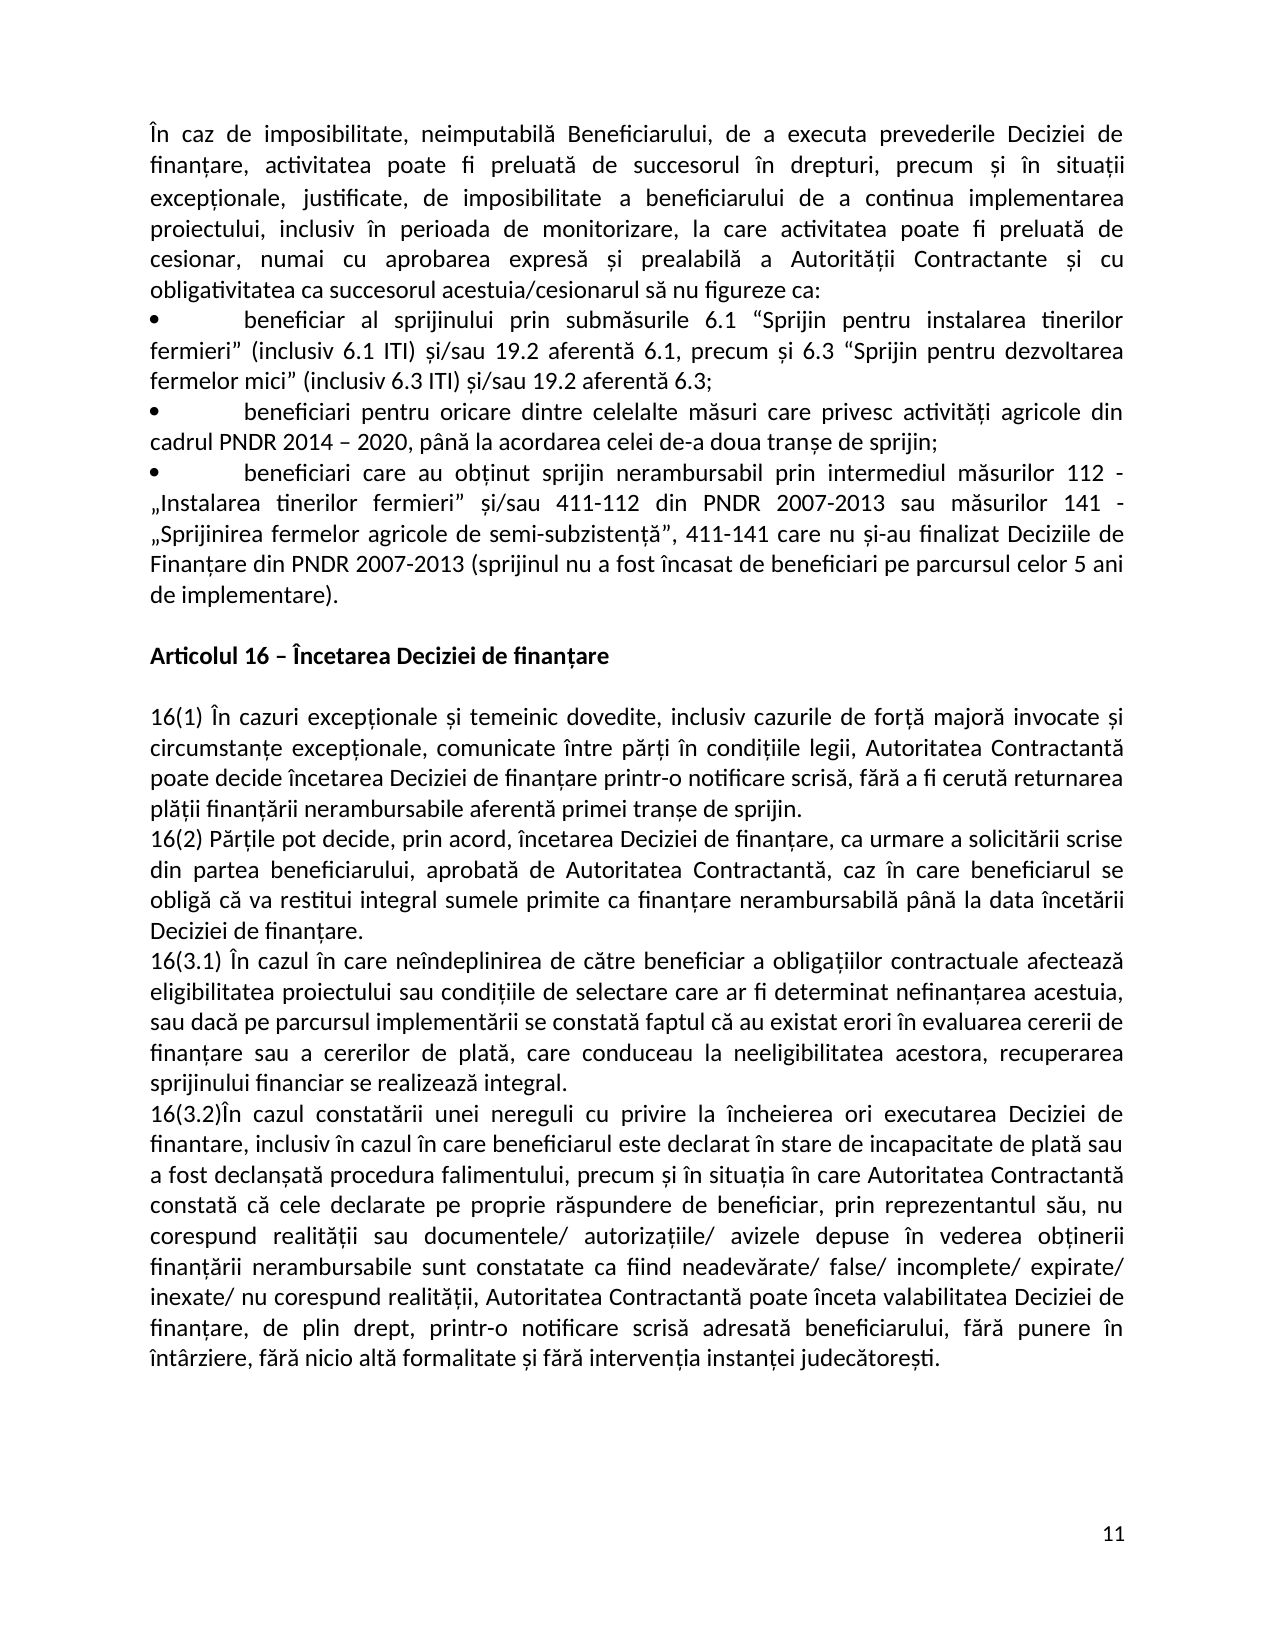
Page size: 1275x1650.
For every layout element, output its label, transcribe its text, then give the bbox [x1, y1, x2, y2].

list beneficiari pentru oricare dintre celelalte măsuri care privesc activități agricole din cadrul PNDR 2014 – 2020, până la acordarea celei de-a doua tranșe de sprijin; [150, 396, 1125, 457]
list beneficiar al sprijinului prin submăsurile 6.1 “Sprijin pentru instalarea tinerilor fermieri” (inclusiv 6.1 ITI) și/sau 19.2 aferentă 6.1, precum şi 6.3 “Sprijin pentru dezvoltarea fermelor mici” (inclusiv 6.3 ITI) și/sau 19.2 aferentă 6.3; [150, 304, 1125, 396]
list beneficiari care au obţinut sprijin nerambursabil prin intermediul măsurilor 112 - „Instalarea tinerilor fermieri” și/sau 411-112 din PNDR 2007-2013 sau măsurilor 141 - „Sprijinirea fermelor agricole de semi-subzistenţă”, 411-141 care nu și-au finalizat Deciziile de Finanţare din PNDR 2007-2013 (sprijinul nu a fost încasat de beneficiari pe parcursul celor 5 ani de implementare). [150, 457, 1125, 610]
text 16(3.1) În cazul în care neîndeplinirea de către beneficiar a obligaţiilor contractuale afectează eligibilitatea proiectului sau condiţiile de selectare care ar fi determinat nefinanțarea acestuia, sau dacă pe parcursul implementării se constată faptul că au existat erori în evaluarea cererii de finanțare sau a cererilor de plată, care conduceau la neeligibilitatea acestora, recuperarea sprijinului financiar se realizează integral. [150, 945, 1125, 1098]
text 16(3.2)În cazul constatării unei nereguli cu privire la încheierea ori executarea Deciziei de finantare, inclusiv în cazul în care beneficiarul este declarat în stare de incapacitate de plată sau a fost declanşată procedura falimentului, precum şi în situaţia în care Autoritatea Contractantă constată că cele declarate pe proprie răspundere de beneficiar, prin reprezentantul său, nu corespund realităţii sau documentele/ autorizaţiile/ avizele depuse în vederea obţinerii finanţării nerambursabile sunt constatate ca fiind neadevărate/ false/ incomplete/ expirate/ inexate/ nu corespund realităţii, Autoritatea Contractantă poate înceta valabilitatea Deciziei de finanțare, de plin drept, printr-o notificare scrisă adresată beneficiarului, fără punere în întârziere, fără nicio altă formalitate şi fără intervenţia instanţei judecătoreşti. [150, 1098, 1125, 1373]
text În caz de imposibilitate, neimputabilă Beneficiarului, de a executa prevederile Deciziei de finanțare, activitatea poate fi preluată de succesorul în drepturi, precum și în situații excepționale, justificate, de imposibilitate a beneficiarului de a continua implementarea proiectului, inclusiv în perioada de monitorizare, la care activitatea poate fi preluată de cesionar, numai cu aprobarea expresă şi prealabilă a Autorităţii Contractante și cu obligativitatea ca succesorul acestuia/cesionarul să nu figureze ca: [150, 118, 1125, 304]
text 16(2) Părţile pot decide, prin acord, încetarea Deciziei de finanțare, ca urmare a solicitării scrise din partea beneficiarului, aprobată de Autoritatea Contractantă, caz în care beneficiarul se obligă că va restitui integral sumele primite ca finanţare nerambursabilă până la data încetării Deciziei de finanțare. [150, 823, 1125, 945]
text Articolul 16 – Încetarea Deciziei de finanţare [150, 640, 1125, 671]
text 16(1) În cazuri excepţionale şi temeinic dovedite, inclusiv cazurile de forţă majoră invocate şi circumstanţe excepţionale, comunicate între părţi în condiţiile legii, Autoritatea Contractantă poate decide încetarea Deciziei de finanțare printr-o notificare scrisă, fără a fi cerută returnarea plăţii finanţării nerambursabile aferentă primei tranşe de sprijin. [150, 701, 1125, 823]
